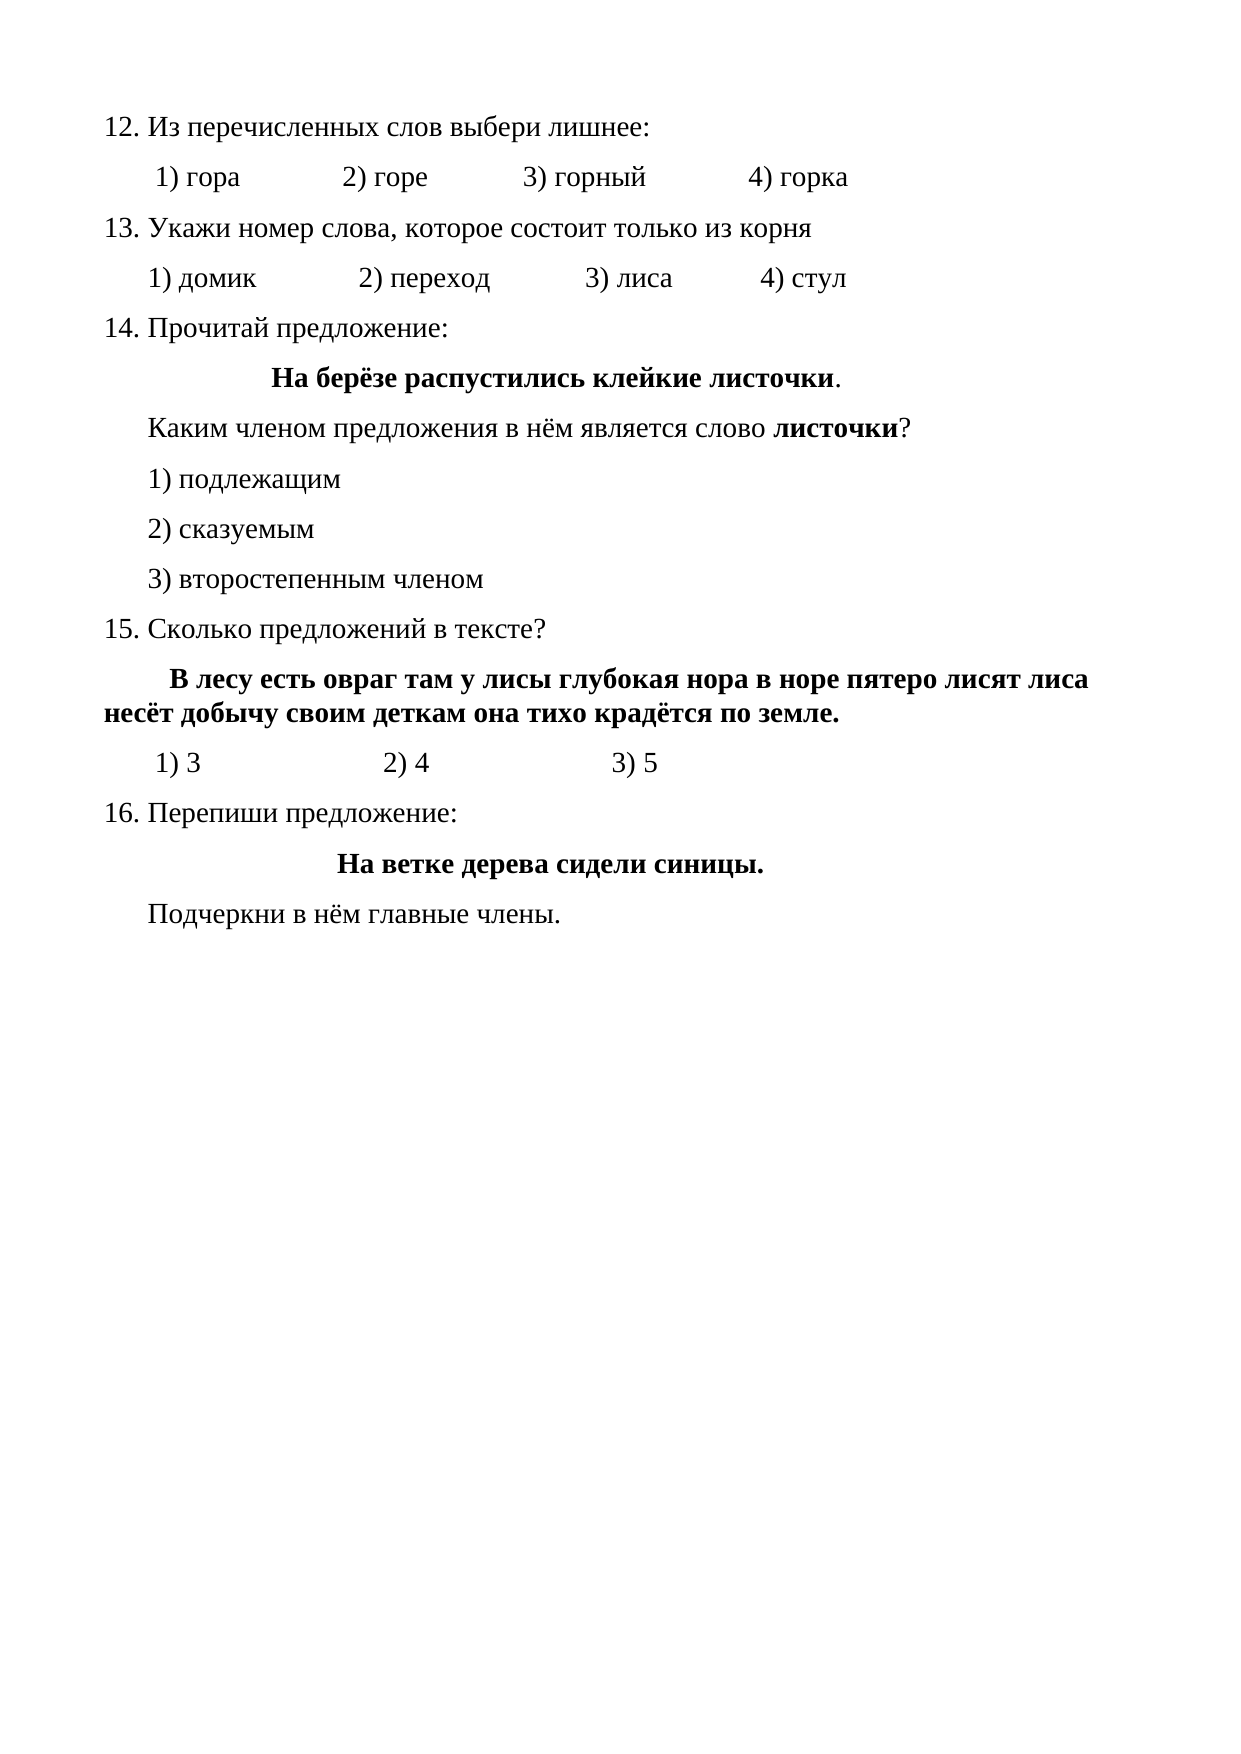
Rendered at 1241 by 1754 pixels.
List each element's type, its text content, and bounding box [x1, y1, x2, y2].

text На ветке дерева сидели синицы. [103, 846, 1152, 879]
text 2) сказуемым [103, 511, 1152, 544]
text 16. Перепиши предложение: [103, 796, 1152, 829]
text На берёзе распустились клейкие листочки. [103, 360, 1152, 394]
text 12. Из перечисленных слов выбери лишнее: [103, 109, 1152, 143]
text 14. Прочитай предложение: [103, 310, 1152, 344]
text Каким членом предложения в нём является слово листочки? [103, 411, 1152, 444]
text В лесу есть овраг там у лисы глубокая нора в норе пятеро лисят лиса несёт добычу своим деткам она тихо крадётся по земле. [103, 662, 1152, 729]
text 1) гора 2) горе 3) горный 4) горка [103, 159, 1152, 193]
text 13. Укажи номер слова, которое состоит только из корня [103, 210, 1152, 243]
text 1) подлежащим [103, 461, 1152, 494]
text 1) домик 2) переход 3) лиса 4) стул [103, 260, 1152, 293]
text 3) второстепенным членом [103, 561, 1152, 595]
text Подчеркни в нём главные члены. [103, 896, 1152, 929]
text 1) 3 2) 4 3) 5 [103, 745, 1152, 779]
text 15. Сколько предложений в тексте? [103, 611, 1152, 645]
